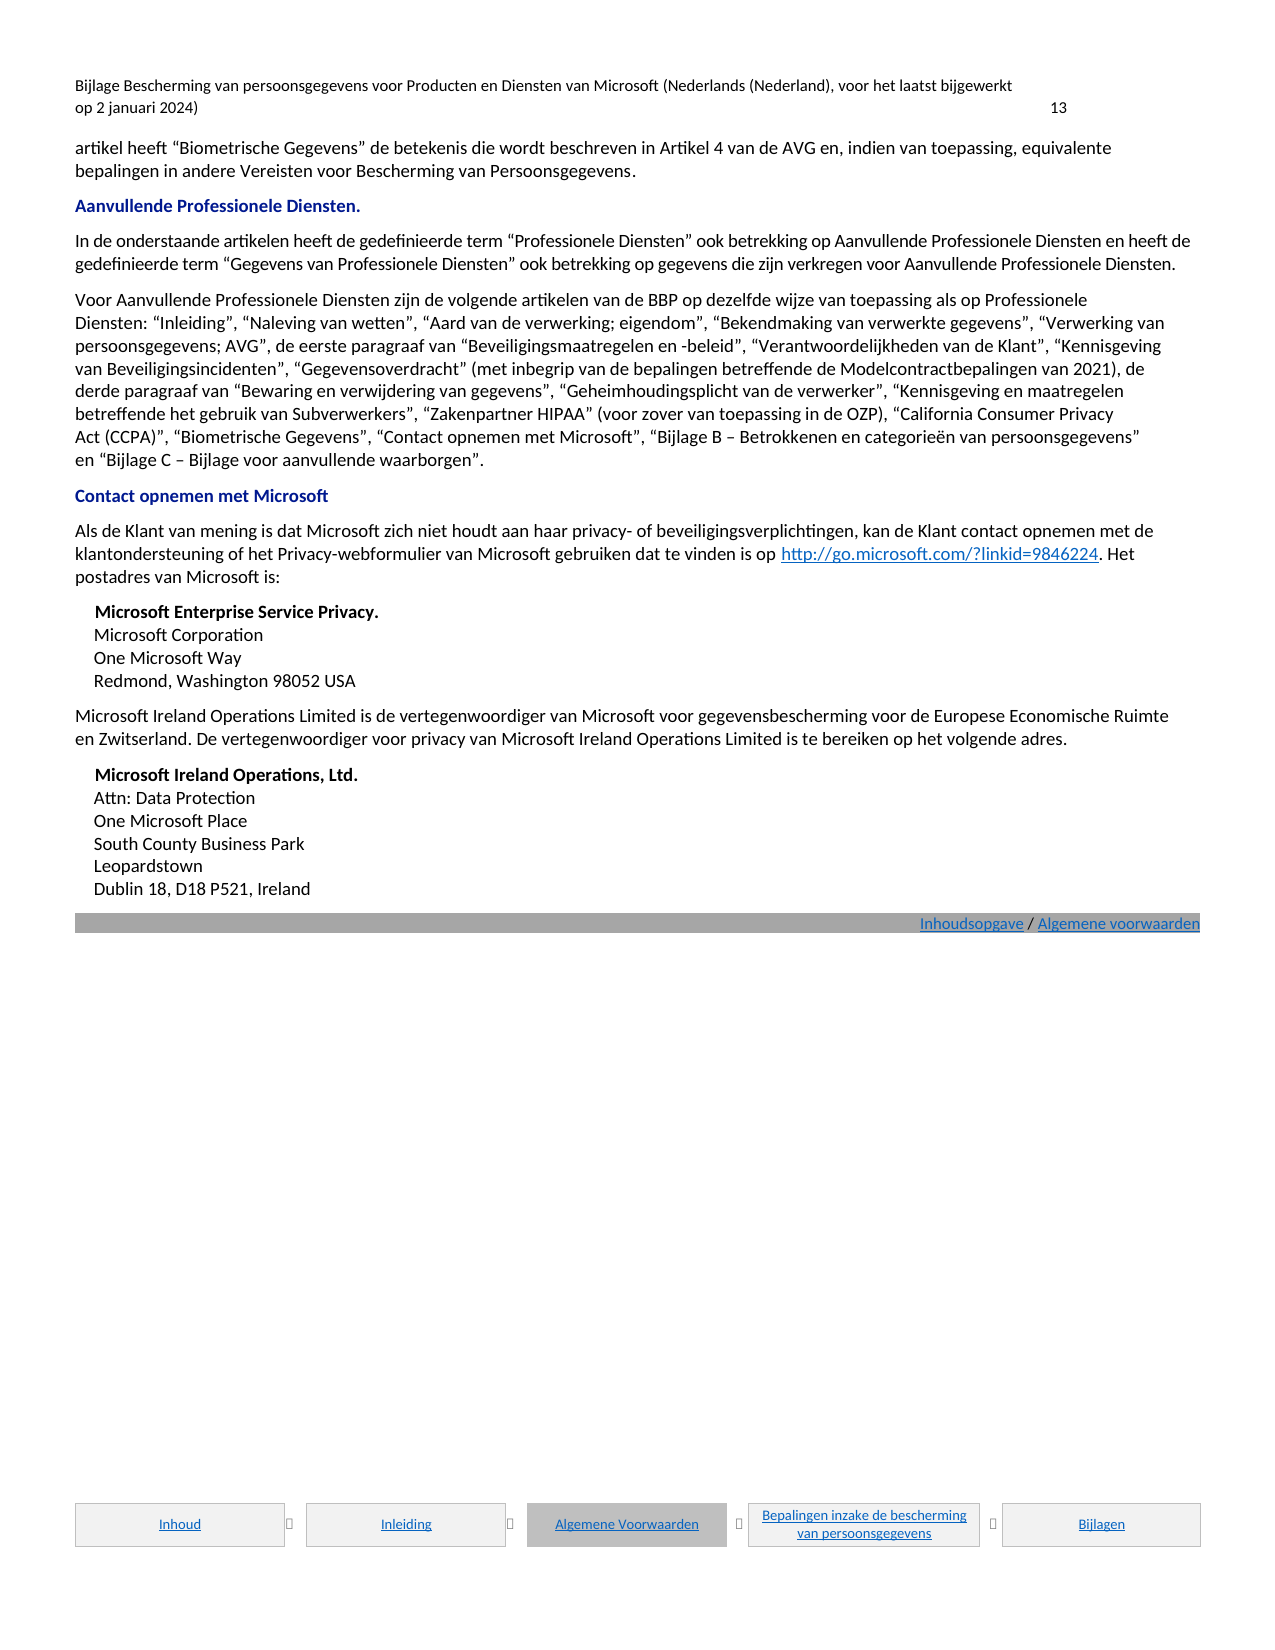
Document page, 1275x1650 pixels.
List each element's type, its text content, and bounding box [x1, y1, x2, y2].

list Inhoudsopgave / Algemene voorwaarden [75, 913, 1200, 933]
list Voor Aanvullende Professionele Diensten zijn de volgende artikelen van de BBP op dezelfde wijze van toepassing als op Professionele Diensten: “Inleiding”, “Naleving van wetten”, “Aard van de verwerking; eigendom”, “Bekendmaking van verwerkte gegevens”, “Verwerking van persoonsgegevens; AVG”, de eerste paragraaf van “Beveiligingsmaatregelen en -beleid”, “Verantwoordelijkheden van de Klant”, “Kennisgeving van Beveiligingsincidenten”, “Gegevensoverdracht” (met inbegrip van de bepalingen betreffende de Modelcontractbepalingen van 2021), de derde paragraaf van “Bewaring en verwijdering van gegevens”, “Geheimhoudingsplicht van de verwerker”, “Kennisgeving en maatregelen betreffende het gebruik van Subverwerkers”, “Zakenpartner HIPAA” (voor zover van toepassing in de OZP), “California Consumer Privacy Act (CCPA)”, “Biometrische Gegevens”, “Contact opnemen met Microsoft”, “Bijlage B – Betrokkenen en categorieën van persoonsgegevens” en “Bijlage C – Bijlage voor aanvullende waarborgen”. [75, 288, 1200, 471]
list South County Business Park [94, 832, 1200, 855]
subtitle Aanvullende Professionele Diensten. [75, 194, 1200, 217]
list Attn: Data Protection [94, 786, 1200, 809]
list One Microsoft Place [94, 809, 1200, 832]
list In de onderstaande artikelen heeft de gedefinieerde term “Professionele Diensten” ook betrekking op Aanvullende Professionele Diensten en heeft de gedefinieerde term “Gegevens van Professionele Diensten” ook betrekking op gegevens die zijn verkregen voor Aanvullende Professionele Diensten. [75, 230, 1200, 276]
subtitle Contact opnemen met Microsoft [75, 484, 1200, 507]
list Leopardstown [94, 855, 1200, 878]
list One Microsoft Way [94, 646, 1200, 669]
list Microsoft Ireland Operations, Ltd. [94, 763, 1200, 786]
list Microsoft Ireland Operations Limited is de vertegenwoordiger van Microsoft voor gegevensbescherming voor de Europese Economische Ruimte en Zwitserland. De vertegenwoordiger voor privacy van Microsoft Ireland Operations Limited is te bereiken op het volgende adres. [75, 705, 1200, 751]
list Microsoft Corporation [94, 623, 1200, 646]
list Als de Klant van mening is dat Microsoft zich niet houdt aan haar privacy- of beveiligingsverplichtingen, kan de Klant contact opnemen met de klantondersteuning of het Privacy-webformulier van Microsoft gebruiken dat te vinden is op http://go.microsoft.com/?linkid=9846224. Het postadres van Microsoft is: [75, 519, 1200, 588]
list Redmond, Washington 98052 USA [94, 669, 1200, 692]
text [75, 136, 1200, 182]
list Microsoft Enterprise Service Privacy. [94, 601, 1200, 623]
list Dublin 18, D18 P521, Ireland [94, 878, 1200, 901]
